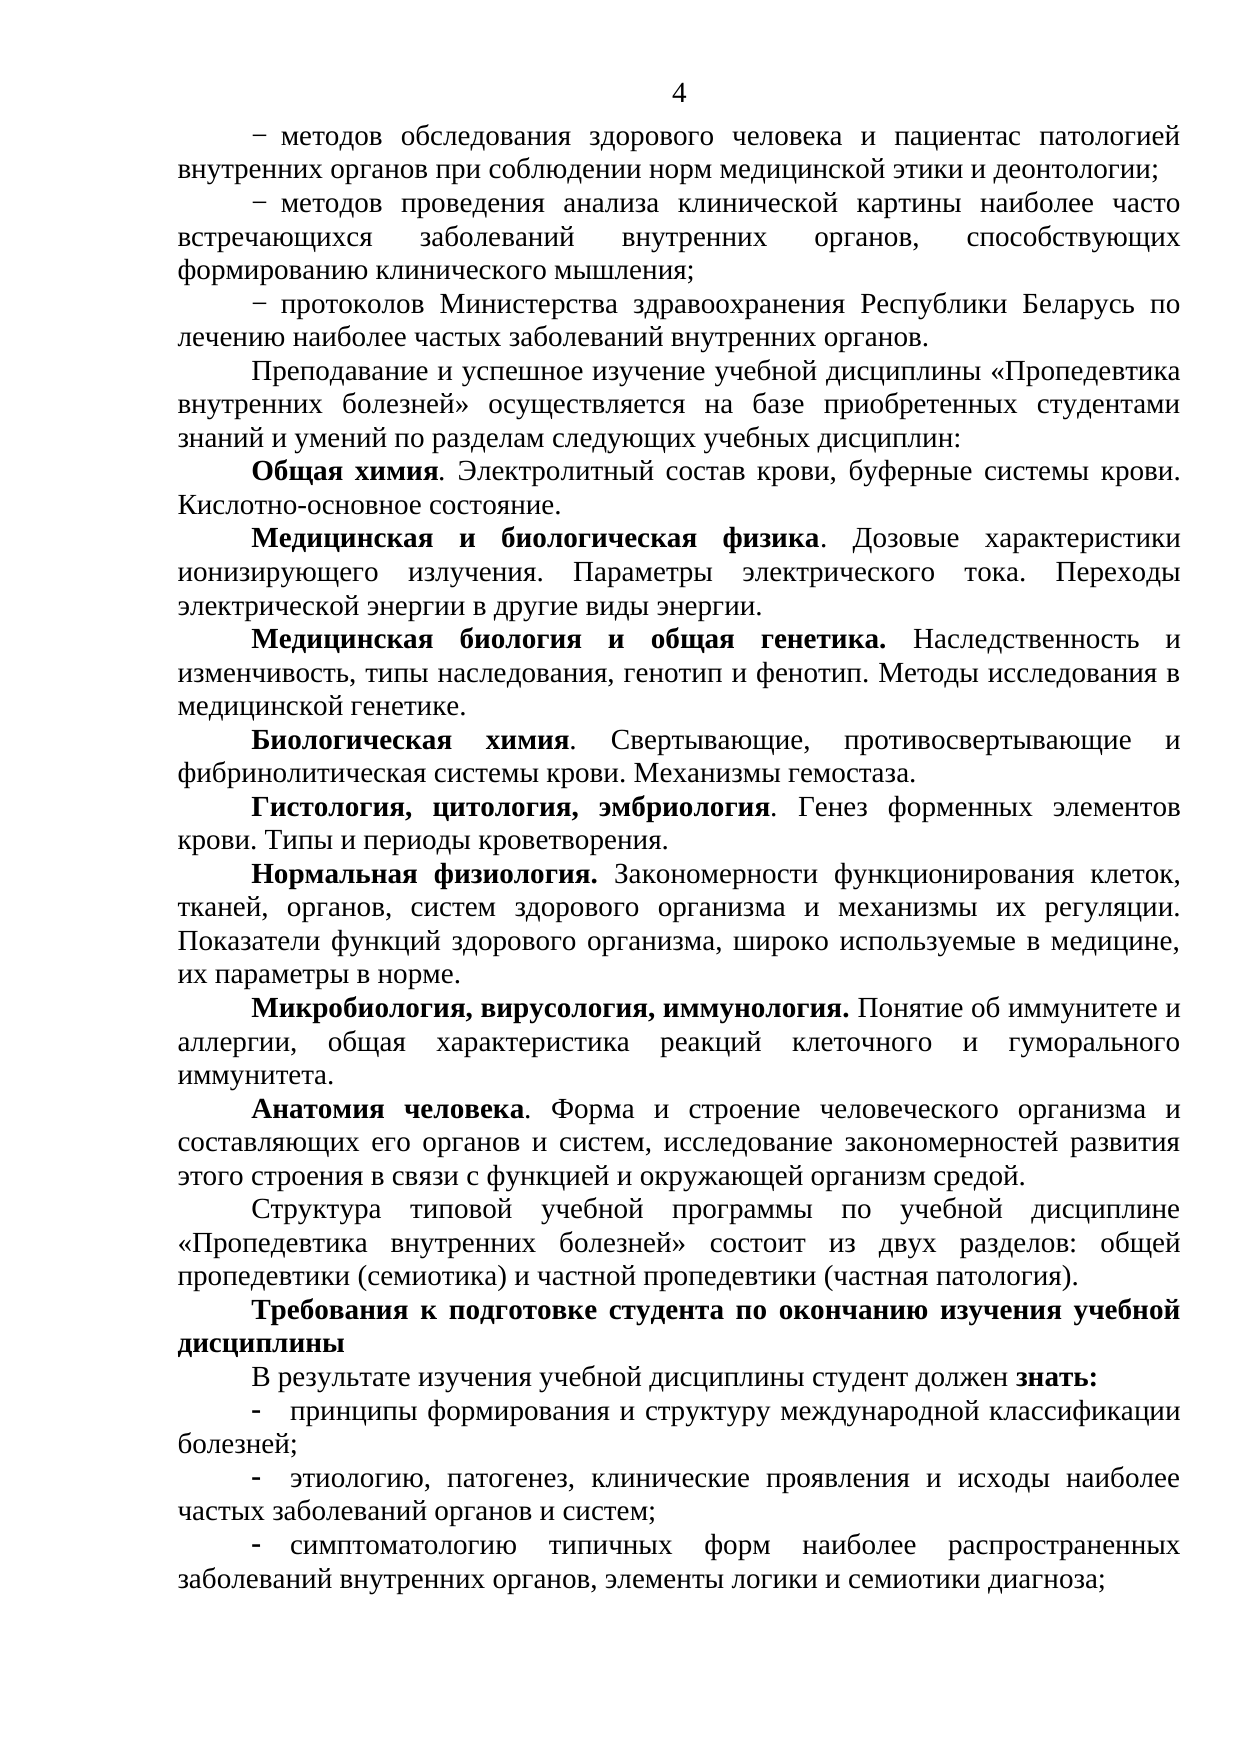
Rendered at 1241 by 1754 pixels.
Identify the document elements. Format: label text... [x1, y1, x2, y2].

subtitle методов проведения анализа клинической картины наиболее часто встречающихся заболеваний внутренних органов, способствующих формированию клинического мышления; [177, 185, 1181, 286]
subtitle Нормальная физиология. Закономерности функционирования клеток, тканей, органов, систем здорового организма и механизмы их регуляции. Показатели функций здорового организма, широко используемые в медицине, их параметры в норме. [177, 856, 1181, 990]
subtitle Медицинская и биологическая физика. Дозовые характеристики ионизирующего излучения. Параметры электрического тока. Переходы электрической энергии в другие виды энергии. [177, 521, 1181, 621]
subtitle Медицинская биология и общая генетика. Наследственность и изменчивость, типы наследования, генотип и фенотип. Методы исследования в медицинской генетике. [177, 621, 1181, 722]
subtitle Гистология, цитология, эмбриология. Генез форменных элементов крови. Типы и периоды кроветворения. [177, 789, 1181, 856]
subtitle Биологическая химия. Свертывающие, противосвертывающие и фибринолитическая системы крови. Механизмы гемостаза. [177, 722, 1181, 789]
list этиологию, патогенез, клинические проявления и исходы наиболее частых заболеваний органов и систем; [177, 1460, 1181, 1527]
text В результате изучения учебной дисциплины студент должен знать: [177, 1359, 1181, 1393]
subtitle Структура типовой учебной программы по учебной дисциплине «Пропедевтика внутренних болезней» состоит из двух разделов: общей пропедевтики (семиотика) и частной пропедевтики (частная патология). [177, 1191, 1181, 1292]
list принципы формирования и структуру международной классификации болезней; [177, 1393, 1181, 1460]
list симптоматологию типичных форм наиболее распространенных заболеваний внутренних органов, элементы логики и семиотики диагноза; [177, 1527, 1181, 1594]
subtitle Анатомия человека. Форма и строение человеческого организма и составляющих его органов и систем, исследование закономерностей развития этого строения в связи с функцией и окружающей организм средой. [177, 1091, 1181, 1191]
subtitle Общая химия. Электролитный состав крови, буферные системы крови. Кислотно-основное состояние. [177, 453, 1181, 521]
subtitle Микробиология, вирусология, иммунология. Понятие об иммунитете и аллергии, общая характеристика реакций клеточного и гуморального иммунитета. [177, 990, 1181, 1091]
subtitle Требования к подготовке студента по окончанию изучения учебной дисциплины [177, 1292, 1181, 1359]
subtitle протоколов Министерства здравоохранения Республики Беларусь по лечению наиболее частых заболеваний внутренних органов. [177, 286, 1181, 353]
subtitle Преподавание и успешное изучение учебной дисциплины «Пропедевтика внутренних болезней» осуществляется на базе приобретенных студентами знаний и умений по разделам следующих учебных дисциплин: [177, 353, 1181, 453]
subtitle методов обследования здорового человека и пациентас патологией внутренних органов при соблюдении норм медицинской этики и деонтологии; [177, 118, 1181, 185]
